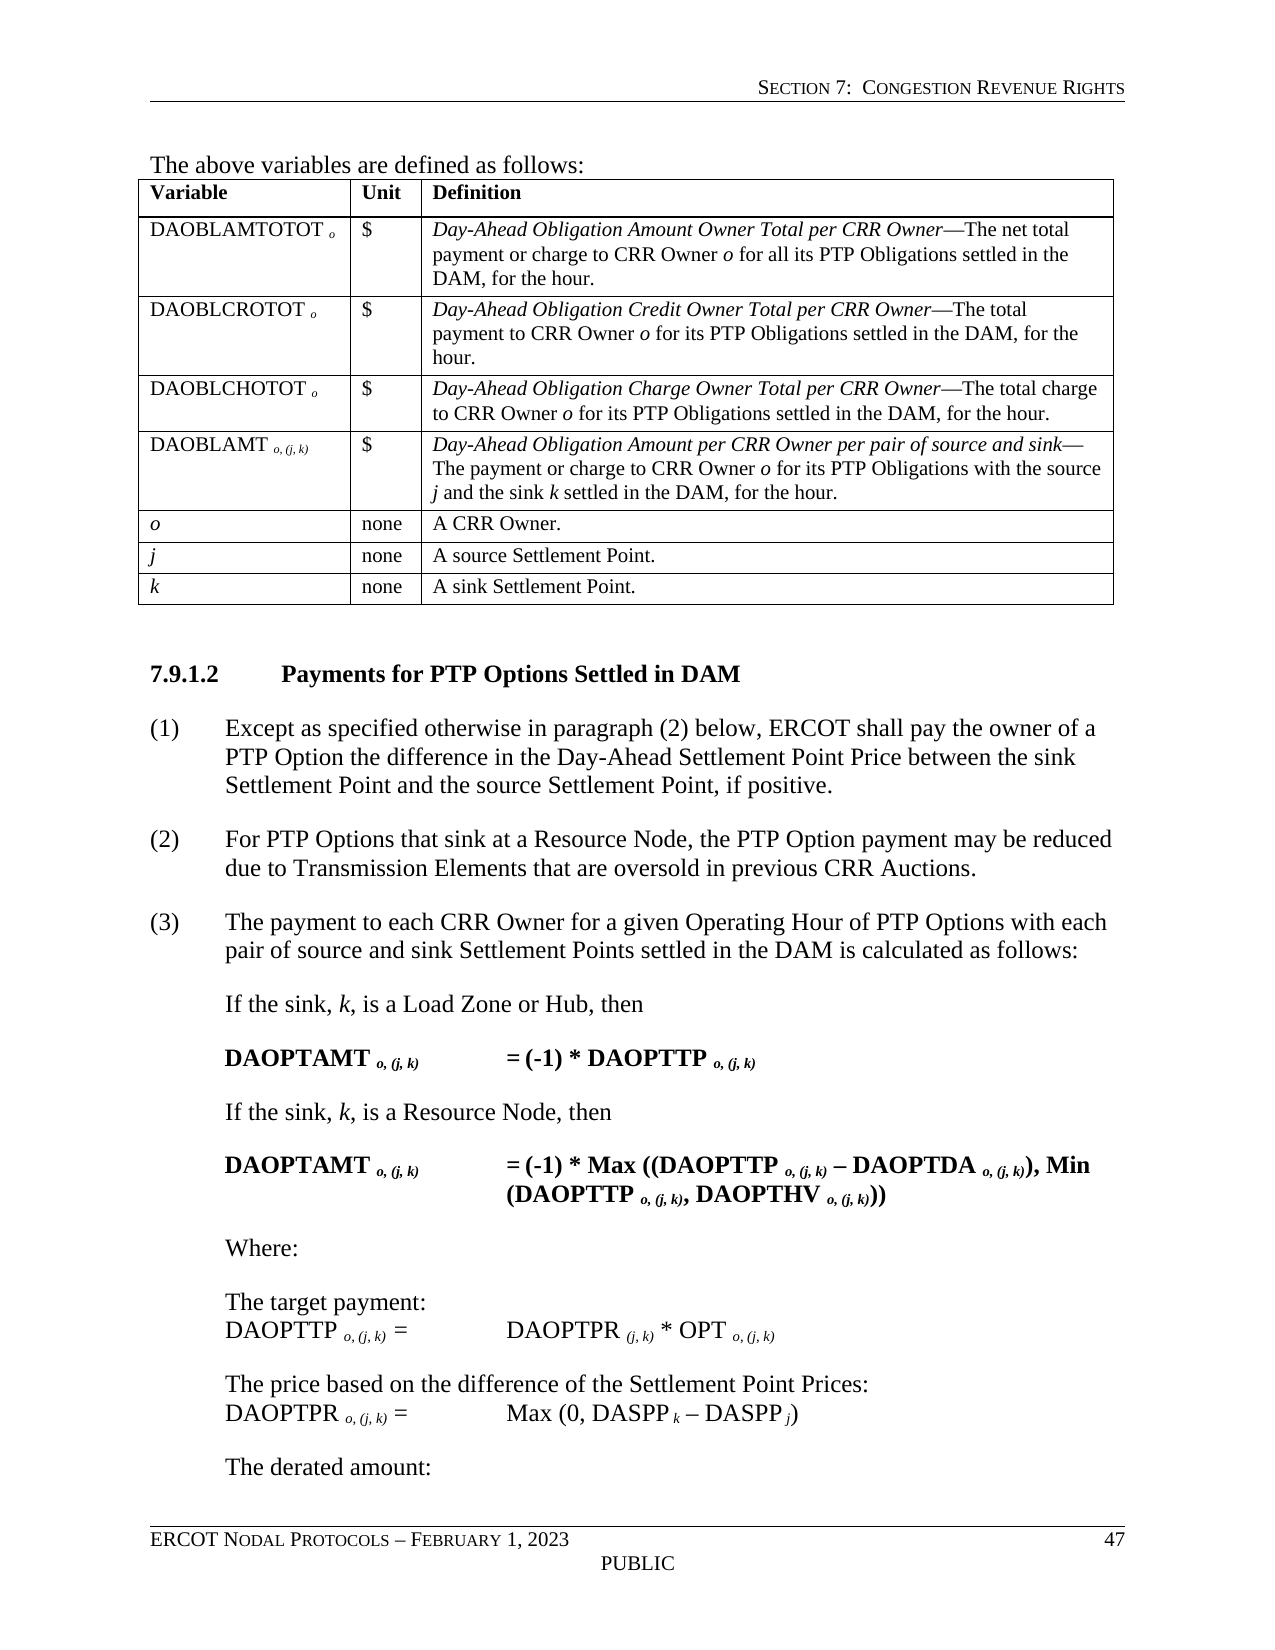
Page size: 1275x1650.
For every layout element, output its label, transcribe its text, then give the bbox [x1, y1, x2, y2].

table_cell DAOBLCHOTOT o [139, 376, 350, 431]
table_header Variable [139, 180, 350, 216]
table_cell Day-Ahead Obligation Credit Owner Total per CRR Owner—The total payment to CRR Owner o for its PTP Obligations settled in the DAM, for the hour. [422, 297, 1113, 375]
text DAOPTPR o, (j, k) = Max (0, DASPP k – DASPP j) [225, 1398, 1125, 1427]
text The price based on the difference of the Settlement Point Prices: [150, 1369, 1125, 1398]
text Where: [150, 1233, 1125, 1262]
table_header Definition [422, 180, 1113, 216]
text If the sink, k, is a Resource Node, then [150, 1097, 1125, 1125]
table_cell A sink Settlement Point. [422, 574, 1113, 604]
table_cell none [351, 543, 421, 573]
table_cell A source Settlement Point. [422, 543, 1113, 573]
text If the sink, k, is a Load Zone or Hub, then [150, 989, 1125, 1018]
text (3) The payment to each CRR Owner for a given Operating Hour of PTP Options with each pair of source and sink Settlement Points settled in the DAM is calculated as follows: [150, 907, 1125, 964]
table_cell Day-Ahead Obligation Charge Owner Total per CRR Owner—The total charge to CRR Owner o for its PTP Obligations settled in the DAM, for the hour. [422, 376, 1113, 431]
table_cell k [139, 574, 350, 604]
table_cell Day-Ahead Obligation Amount per CRR Owner per pair of source and sink—The payment or charge to CRR Owner o for its PTP Obligations with the source j and the sink k settled in the DAM, for the hour. [422, 432, 1113, 510]
table_cell $ [351, 297, 421, 375]
text The above variables are defined as follows: [150, 150, 1125, 179]
table_cell none [351, 574, 421, 604]
table_cell j [139, 543, 350, 573]
text 7.9.1.2 Payments for PTP Options Settled in DAM [150, 659, 1125, 688]
table_cell Day-Ahead Obligation Amount Owner Total per CRR Owner—The net total payment or charge to CRR Owner o for all its PTP Obligations settled in the DAM, for the hour. [422, 218, 1113, 296]
text DAOPTAMT o, (j, k) = (-1) * Max ((DAOPTTP o, (j, k) – DAOPTDA o, (j, k)), Min (DAOPTTP o, (j, k), DAOPTHV o, (j, k))) [224, 1150, 1125, 1208]
text The derated amount: [150, 1452, 1125, 1480]
table_cell DAOBLAMT o, (j, k) [139, 432, 350, 510]
text (1) Except as specified otherwise in paragraph (2) below, ERCOT shall pay the owner of a PTP Option the difference in the Day-Ahead Settlement Point Price between the sink Settlement Point and the source Settlement Point, if positive. [150, 713, 1125, 799]
table_cell $ [351, 218, 421, 296]
text DAOPTTP o, (j, k) = DAOPTPR (j, k) * OPT o, (j, k) [225, 1315, 1125, 1344]
table_cell DAOBLCROTOT o [139, 297, 350, 375]
text (2) For PTP Options that sink at a Resource Node, the PTP Option payment may be reduced due to Transmission Elements that are oversold in previous CRR Auctions. [150, 824, 1125, 882]
table_cell A CRR Owner. [422, 511, 1113, 542]
text The target payment: [150, 1287, 1125, 1315]
table_cell $ [351, 432, 421, 510]
table_cell DAOBLAMTOTOT o [139, 218, 350, 296]
text DAOPTAMT o, (j, k) = (-1) * DAOPTTP o, (j, k) [224, 1043, 1125, 1072]
table_cell $ [351, 376, 421, 431]
table_cell o [139, 511, 350, 542]
table_header Unit [351, 180, 421, 216]
table_cell none [351, 511, 421, 542]
